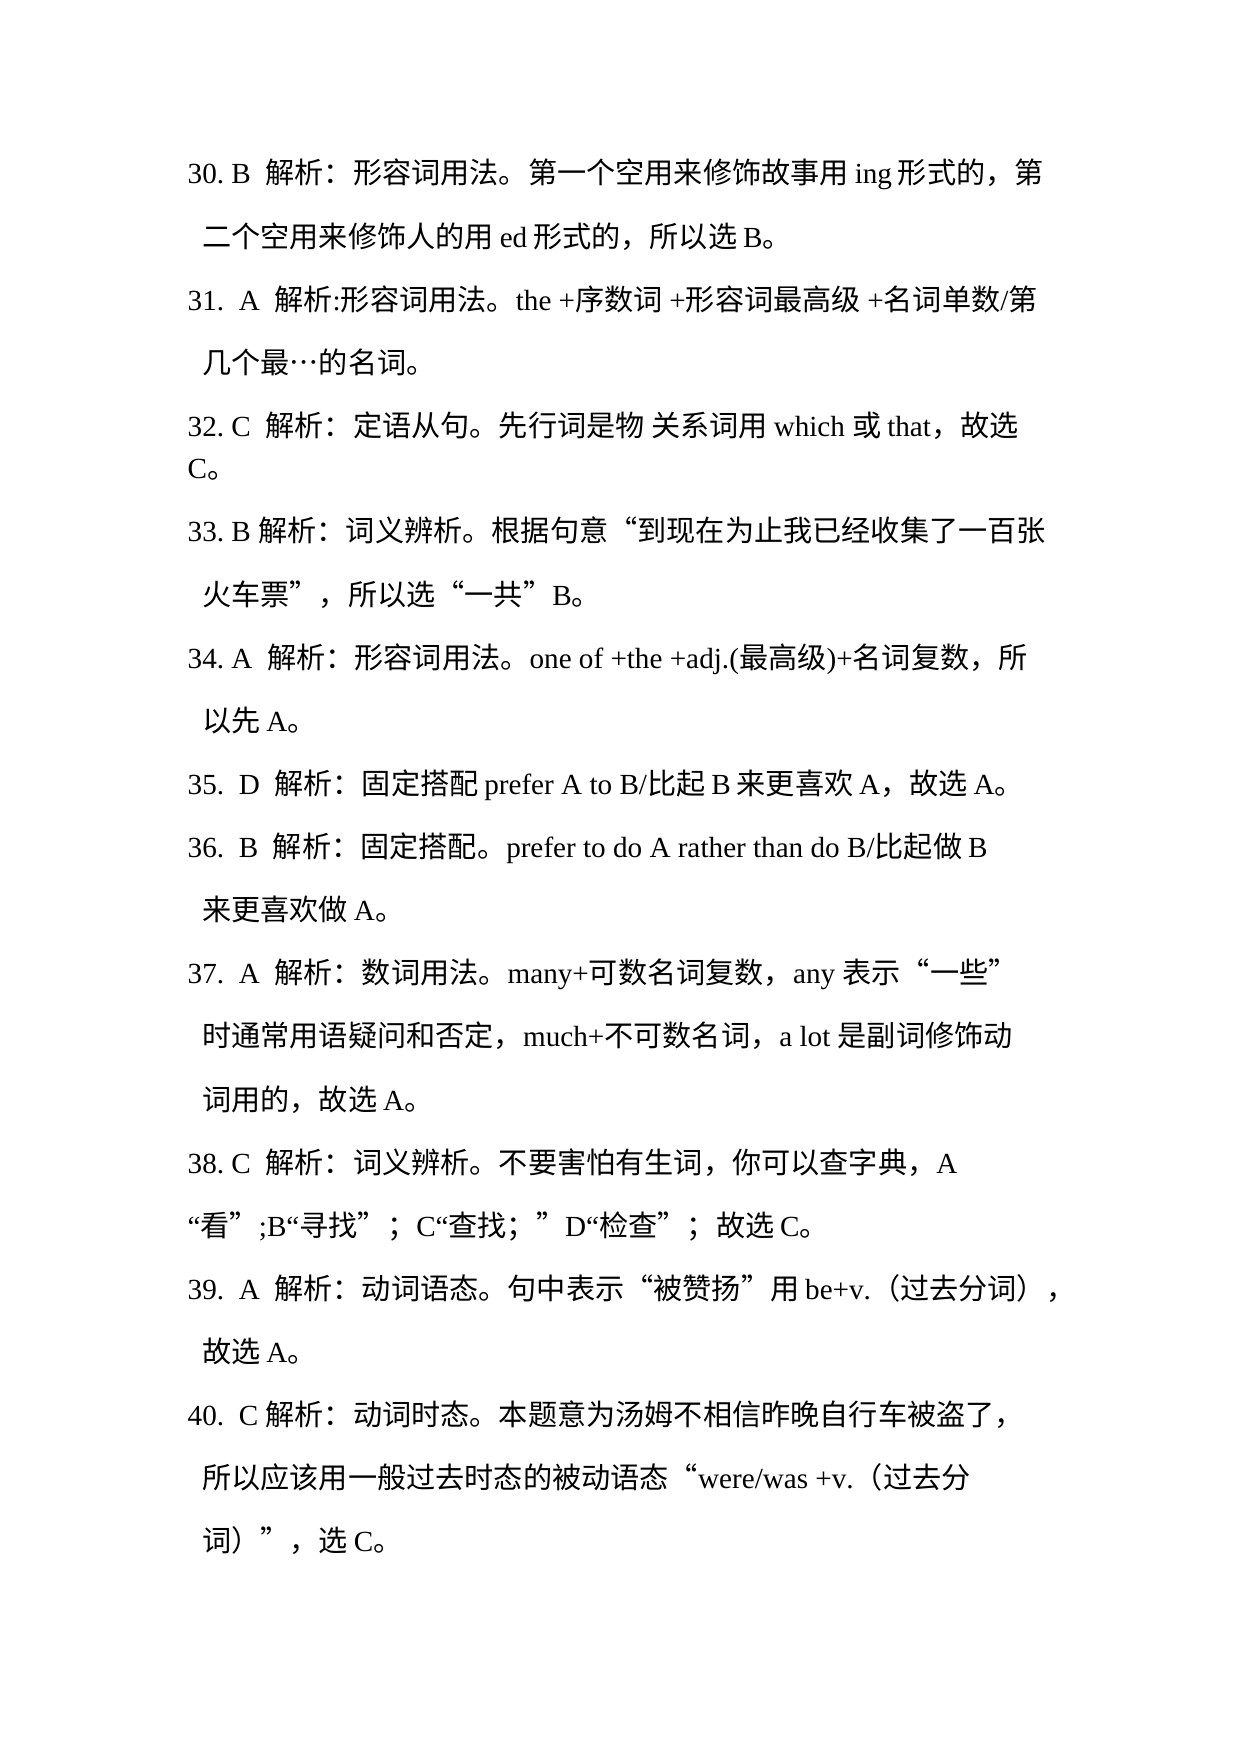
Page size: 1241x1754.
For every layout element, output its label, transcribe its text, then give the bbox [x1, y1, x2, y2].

text 35. D 解析：固定搭配prefer A to B/比起B来更喜欢A，故选A。 [187, 760, 1053, 803]
text 二个空用来修饰人的用ed形式的，所以选B。 [187, 213, 1053, 255]
text 32. C 解析：定语从句。先行词是物 关系词用which 或that，故选C。 [187, 402, 1053, 487]
text “看”;B“寻找”；C“查找；”D“检查”；故选C。 [187, 1202, 1053, 1244]
text 词用的，故选A。 [187, 1076, 1053, 1118]
text 39. A 解析：动词语态。句中表示“被赞扬”用be+v.（过去分词）， [187, 1265, 1053, 1308]
text 38. C 解析：词义辨析。不要害怕有生词，你可以查字典，A [187, 1139, 1053, 1181]
text 37. A 解析：数词用法。many+可数名词复数，any 表示“一些” [187, 950, 1053, 992]
text 来更喜欢做A。 [187, 887, 1053, 929]
text 34. A 解析：形容词用法。one of +the +adj.(最高级)+名词复数，所 [187, 634, 1053, 676]
text 时通常用语疑问和否定，much+不可数名词，a lot 是副词修饰动 [187, 1013, 1053, 1055]
text 33. B 解析：词义辨析。根据句意“到现在为止我已经收集了一百张 [187, 508, 1053, 550]
text 31. A 解析:形容词用法。the +序数词 +形容词最高级 +名词单数/第 [187, 276, 1053, 318]
text 火车票”，所以选“一共”B。 [187, 571, 1053, 613]
text 40. C 解析：动词时态。本题意为汤姆不相信昨晚自行车被盗了， [187, 1392, 1053, 1434]
text 36. B 解析：固定搭配。prefer to do A rather than do B/比起做B [187, 823, 1053, 866]
text 以先A。 [187, 697, 1053, 739]
text 所以应该用一般过去时态的被动语态“were/was +v.（过去分 [187, 1455, 1053, 1497]
text 词）”，选C。 [187, 1518, 1053, 1560]
text 30. B 解析：形容词用法。第一个空用来修饰故事用ing形式的，第 [187, 150, 1053, 192]
text 故选A。 [187, 1328, 1053, 1371]
text 几个最…的名词。 [187, 339, 1053, 382]
